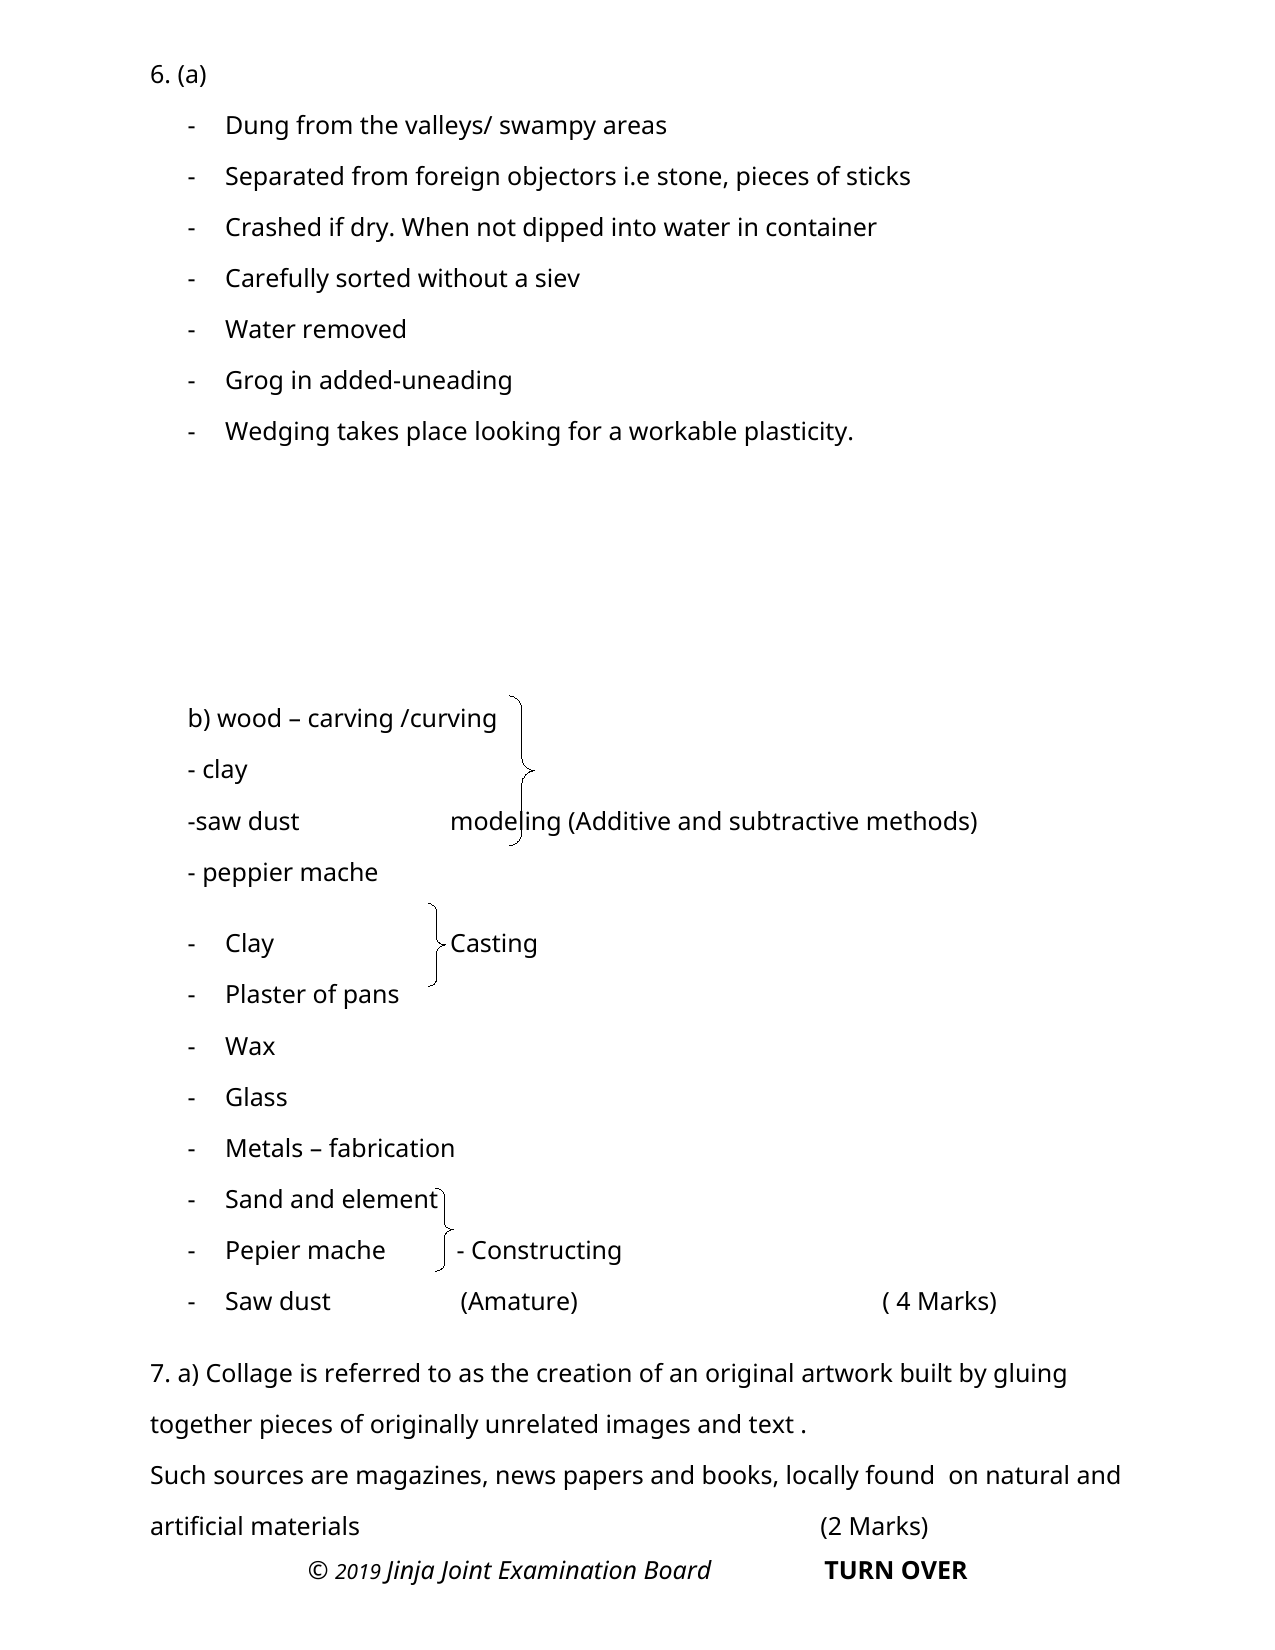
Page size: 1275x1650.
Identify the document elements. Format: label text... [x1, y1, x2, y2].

list Glass [187, 1079, 1125, 1113]
list Carefully sorted without a siev [187, 260, 1125, 294]
list Sand and element [187, 1181, 1125, 1215]
list Wax [187, 1028, 1125, 1062]
text -saw dust modeling (Additive and subtractive methods) [522, 803, 1125, 837]
text - clay [187, 752, 1125, 786]
list Plaster of pans [187, 977, 1125, 1011]
list Metals – fabrication [187, 1130, 1125, 1164]
list Wedging takes place looking for a workable plasticity. [187, 413, 1125, 448]
list Separated from foreign objectors i.e stone, pieces of sticks [187, 158, 1125, 192]
text b) wood – carving /curving [187, 701, 1125, 735]
list Water removed [187, 311, 1125, 346]
list Pepier mache - Constructing [187, 1232, 1125, 1266]
text 6. (a) [150, 56, 1125, 90]
list Crashed if dry. When not dipped into water in container [187, 209, 1125, 243]
list Clay Casting [187, 926, 1125, 960]
text 7. a) Collage is referred to as the creation of an original artwork built by gluing together pieces of originally unrelated images and text . [150, 1355, 1125, 1440]
list Saw dust (Amature) ( 4 Marks) [187, 1283, 1125, 1317]
text Such sources are magazines, news papers and books, locally found on natural and artificial materials (2 Marks) [150, 1457, 1125, 1542]
list Grog in added-uneading [187, 362, 1125, 397]
text -saw dust modeling (Additive and subtractive methods) [187, 803, 521, 837]
list Dung from the valleys/ swampy areas [187, 107, 1125, 141]
text - peppier mache [187, 854, 1125, 888]
